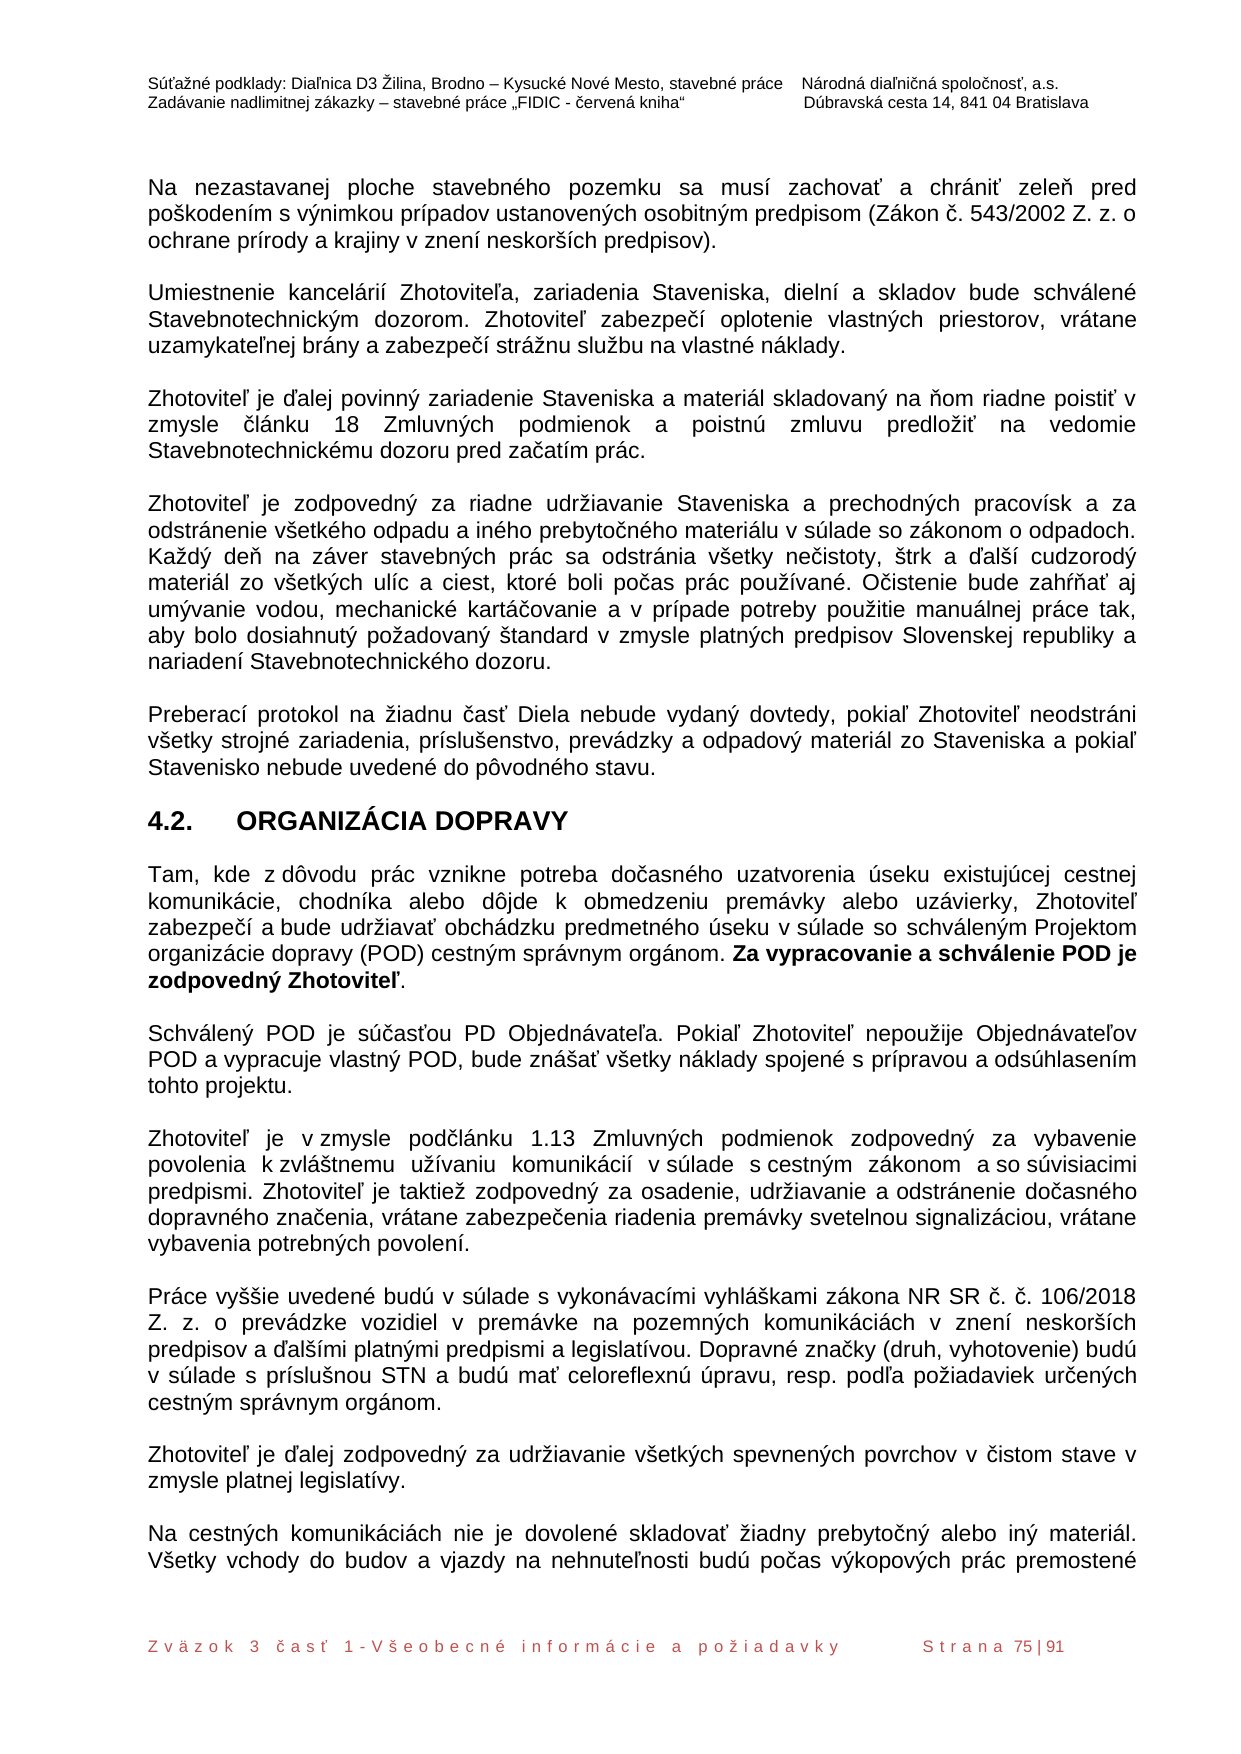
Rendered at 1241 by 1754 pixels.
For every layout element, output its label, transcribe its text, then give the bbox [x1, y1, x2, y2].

text Zhotoviteľ je ďalej povinný zariadenie Staveniska a materiál skladovaný na ňom riadne poistiť v zmysle článku 18 Zmluvných podmienok a poistnú zmluvu predložiť na vedomie Stavebnotechnickému dozoru pred začatím prác. [148, 385, 1137, 464]
text Práce vyššie uvedené budú v súlade s vykonávacími vyhláškami zákona NR SR č. č. 106/2018 Z. z. o prevádzke vozidiel v premávke na pozemných komunikáciách v znení neskorších predpisov a ďalšími platnými predpismi a legislatívou. Dopravné značky (druh, vyhotovenie) budú v súlade s príslušnou STN a budú mať celoreflexnú úpravu, resp. podľa požiadaviek určených cestným správnym orgánom. [148, 1283, 1137, 1415]
text Umiestnenie kancelárií Zhotoviteľa, zariadenia Staveniska, dielní a skladov bude schválené Stavebnotechnickým dozorom. Zhotoviteľ zabezpečí oplotenie vlastných priestorov, vrátane uzamykateľnej brány a zabezpečí strážnu službu na vlastné náklady. [148, 279, 1137, 358]
text Schválený POD je súčasťou PD Objednávateľa. Pokiaľ Zhotoviteľ nepoužije Objednávateľov POD a vypracuje vlastný POD, bude znášať všetky náklady spojené s prípravou a odsúhlasením tohto projektu. [148, 1019, 1137, 1098]
text Na nezastavanej ploche stavebného pozemku sa musí zachovať a chrániť zeleň pred poškodením s výnimkou prípadov ustanovených osobitným predpisom (Zákon č. 543/2002 Z. z. o ochrane prírody a krajiny v znení neskorších predpisov). [148, 174, 1137, 253]
text Preberací protokol na žiadnu časť Diela nebude vydaný dovtedy, pokiaľ Zhotoviteľ neodstráni všetky strojné zariadenia, príslušenstvo, prevádzky a odpadový materiál zo Staveniska a pokiaľ Stavenisko nebude uvedené do pôvodného stavu. [148, 701, 1137, 780]
text Zhotoviteľ je ďalej zodpovedný za udržiavanie všetkých spevnených povrchov v čistom stave v zmysle platnej legislatívy. [148, 1441, 1137, 1494]
subtitle ORGANIZÁCIA DOPRAVY [148, 805, 1137, 836]
text Tam, kde z dôvodu prác vznikne potreba dočasného uzatvorenia úseku existujúcej cestnej komunikácie, chodníka alebo dôjde k obmedzeniu premávky alebo uzávierky, Zhotoviteľ zabezpečí a bude udržiavať obchádzku predmetného úseku v súlade so schváleným Projektom organizácie dopravy (POD) cestným správnym orgánom. Za vypracovanie a schválenie POD je zodpovedný Zhotoviteľ. [148, 861, 1137, 993]
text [148, 1520, 1137, 1573]
text Zhotoviteľ je v zmysle podčlánku 1.13 Zmluvných podmienok zodpovedný za vybavenie povolenia k zvláštnemu užívaniu komunikácií v súlade s cestným zákonom a so súvisiacimi predpismi. Zhotoviteľ je taktiež zodpovedný za osadenie, udržiavanie a odstránenie dočasného dopravného značenia, vrátane zabezpečenia riadenia premávky svetelnou signalizáciou, vrátane vybavenia potrebných povolení. [148, 1125, 1137, 1257]
text Zhotoviteľ je zodpovedný za riadne udržiavanie Staveniska a prechodných pracovísk a za odstránenie všetkého odpadu a iného prebytočného materiálu v súlade so zákonom o odpadoch. Každý deň na záver stavebných prác sa odstránia všetky nečistoty, štrk a ďalší cudzorodý materiál zo všetkých ulíc a ciest, ktoré boli počas prác používané. Očistenie bude zahŕňať aj umývanie vodou, mechanické kartáčovanie a v prípade potreby použitie manuálnej práce tak, aby bolo dosiahnutý požadovaný štandard v zmysle platných predpisov Slovenskej republiky a nariadení Stavebnotechnického dozoru. [148, 490, 1137, 675]
